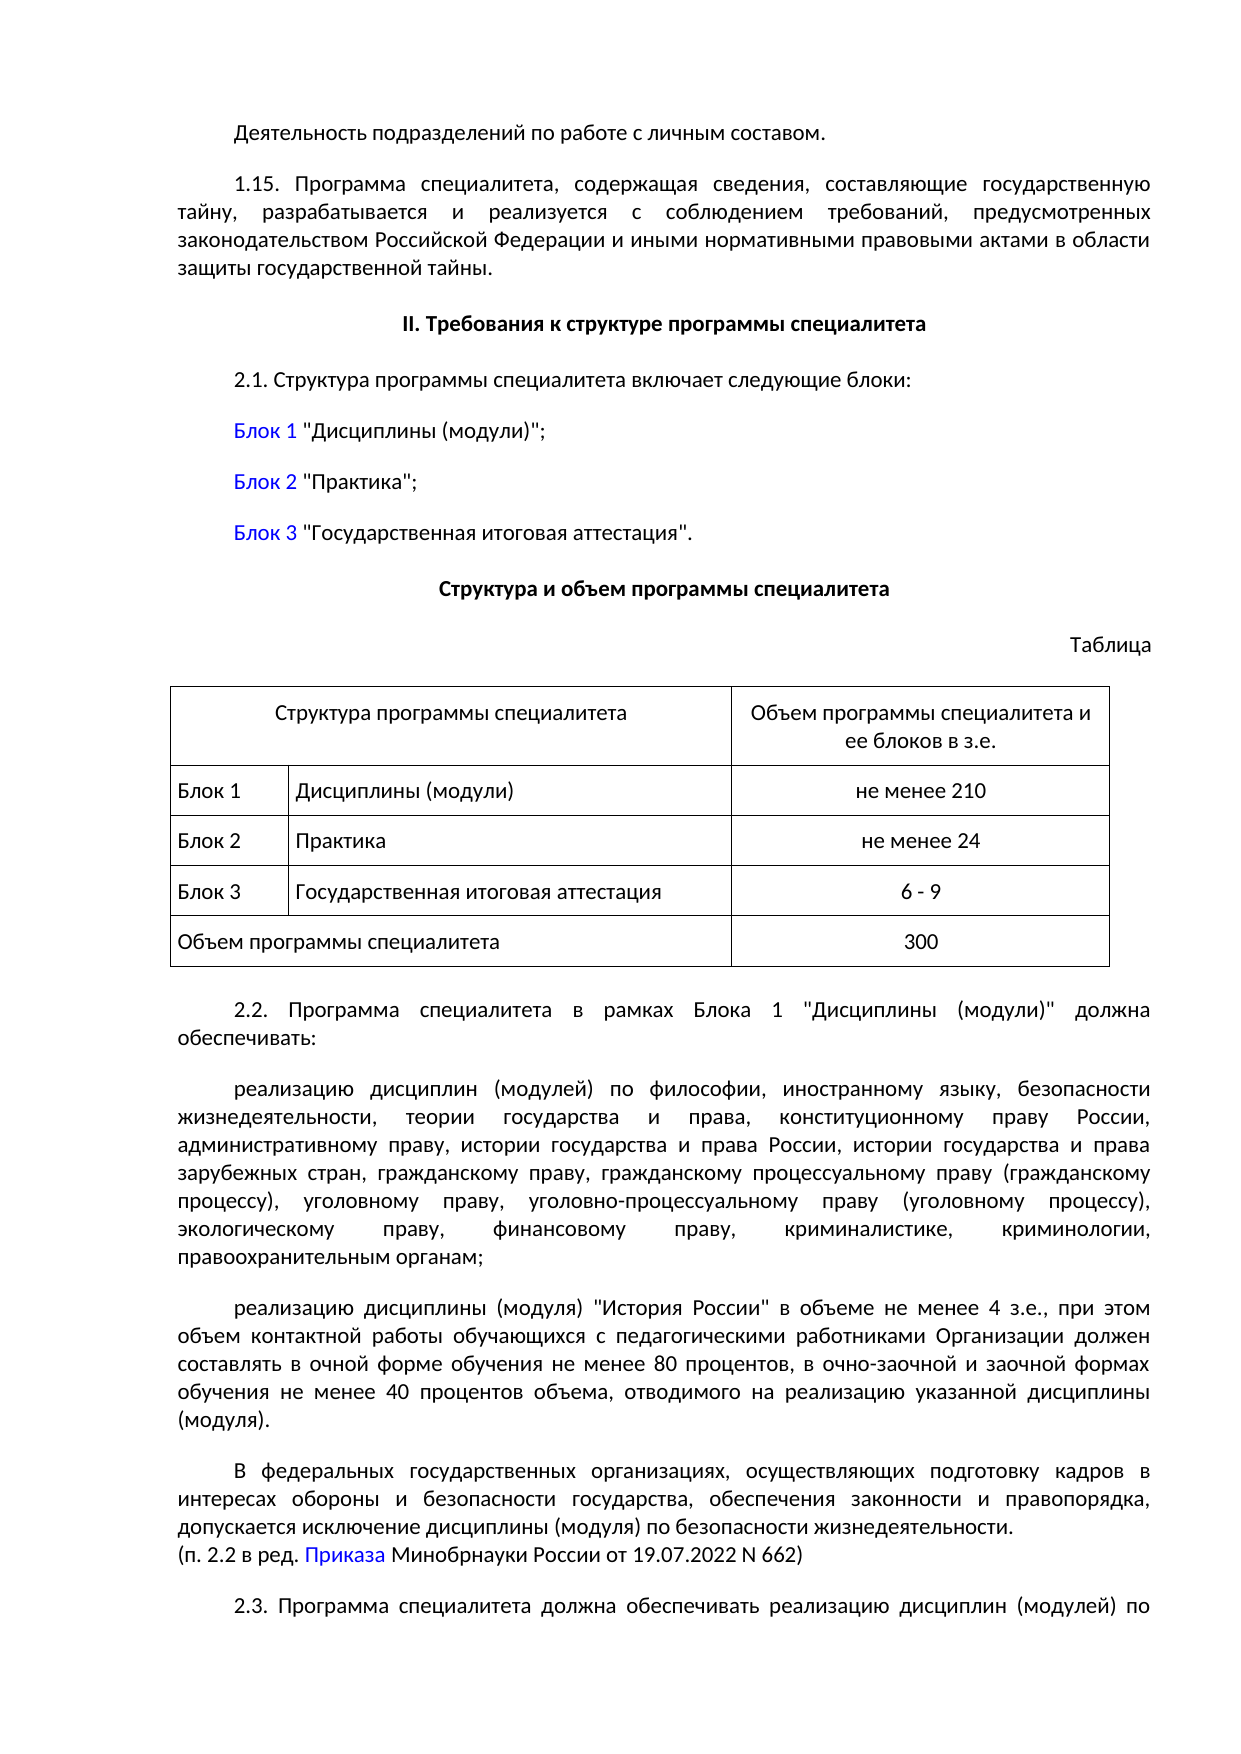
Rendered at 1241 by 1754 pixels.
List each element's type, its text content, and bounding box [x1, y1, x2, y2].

table_cell не менее 24 [732, 816, 1109, 865]
text 2.2. Программа специалитета в рамках Блока 1 "Дисциплины (модули)" должна обеспечивать: [177, 995, 1152, 1051]
table_cell Объем программы специалитета [171, 916, 731, 966]
text Деятельность подразделений по работе с личным составом. [177, 118, 1152, 146]
text Блок 3 "Государственная итоговая аттестация". [177, 518, 1152, 546]
text реализацию дисциплин (модулей) по философии, иностранному языку, безопасности жизнедеятельности, теории государства и права, конституционному праву России, административному праву, истории государства и права России, истории государства и права зарубежных стран, гражданскому праву, гражданскому процессуальному праву (гражданскому процессу), уголовному праву, уголовно-процессуальному праву (уголовному процессу), экологическому праву, финансовому праву, криминалистике, криминологии, правоохранительным органам; [177, 1074, 1152, 1270]
text В федеральных государственных организациях, осуществляющих подготовку кадров в интересах обороны и безопасности государства, обеспечения законности и правопорядка, допускается исключение дисциплины (модуля) по безопасности жизнедеятельности. [177, 1456, 1152, 1540]
text Таблица [177, 630, 1152, 658]
text (п. 2.2 в ред. Приказа Минобрнауки России от 19.07.2022 N 662) [177, 1540, 1152, 1568]
table_cell 300 [732, 916, 1109, 966]
text 1.15. Программа специалитета, содержащая сведения, составляющие государственную тайну, разрабатывается и реализуется с соблюдением требований, предусмотренных законодательством Российской Федерации и иными нормативными правовыми актами в области защиты государственной тайны. [177, 169, 1152, 281]
table_cell 6 - 9 [732, 866, 1109, 915]
table_cell Блок 2 [171, 816, 288, 865]
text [177, 1591, 1152, 1619]
table_cell Практика [289, 816, 731, 865]
table_header Структура программы специалитета [171, 687, 731, 764]
text Блок 2 "Практика"; [177, 467, 1152, 495]
text 2.1. Структура программы специалитета включает следующие блоки: [177, 365, 1152, 393]
table_cell Государственная итоговая аттестация [289, 866, 731, 915]
table_cell Блок 1 [171, 766, 288, 815]
text Блок 1 "Дисциплины (модули)"; [177, 416, 1152, 444]
text реализацию дисциплины (модуля) "История России" в объеме не менее 4 з.е., при этом объем контактной работы обучающихся с педагогическими работниками Организации должен составлять в очной форме обучения не менее 80 процентов, в очно-заочной и заочной формах обучения не менее 40 процентов объема, отводимого на реализацию указанной дисциплины (модуля). [177, 1293, 1152, 1433]
table_cell Блок 3 [171, 866, 288, 915]
table_cell Дисциплины (модули) [289, 766, 731, 815]
title Структура и объем программы специалитета [177, 574, 1152, 602]
table_cell не менее 210 [732, 766, 1109, 815]
title II. Требования к структуре программы специалитета [177, 309, 1152, 337]
table_header Объем программы специалитета и ее блоков в з.е. [732, 687, 1109, 764]
